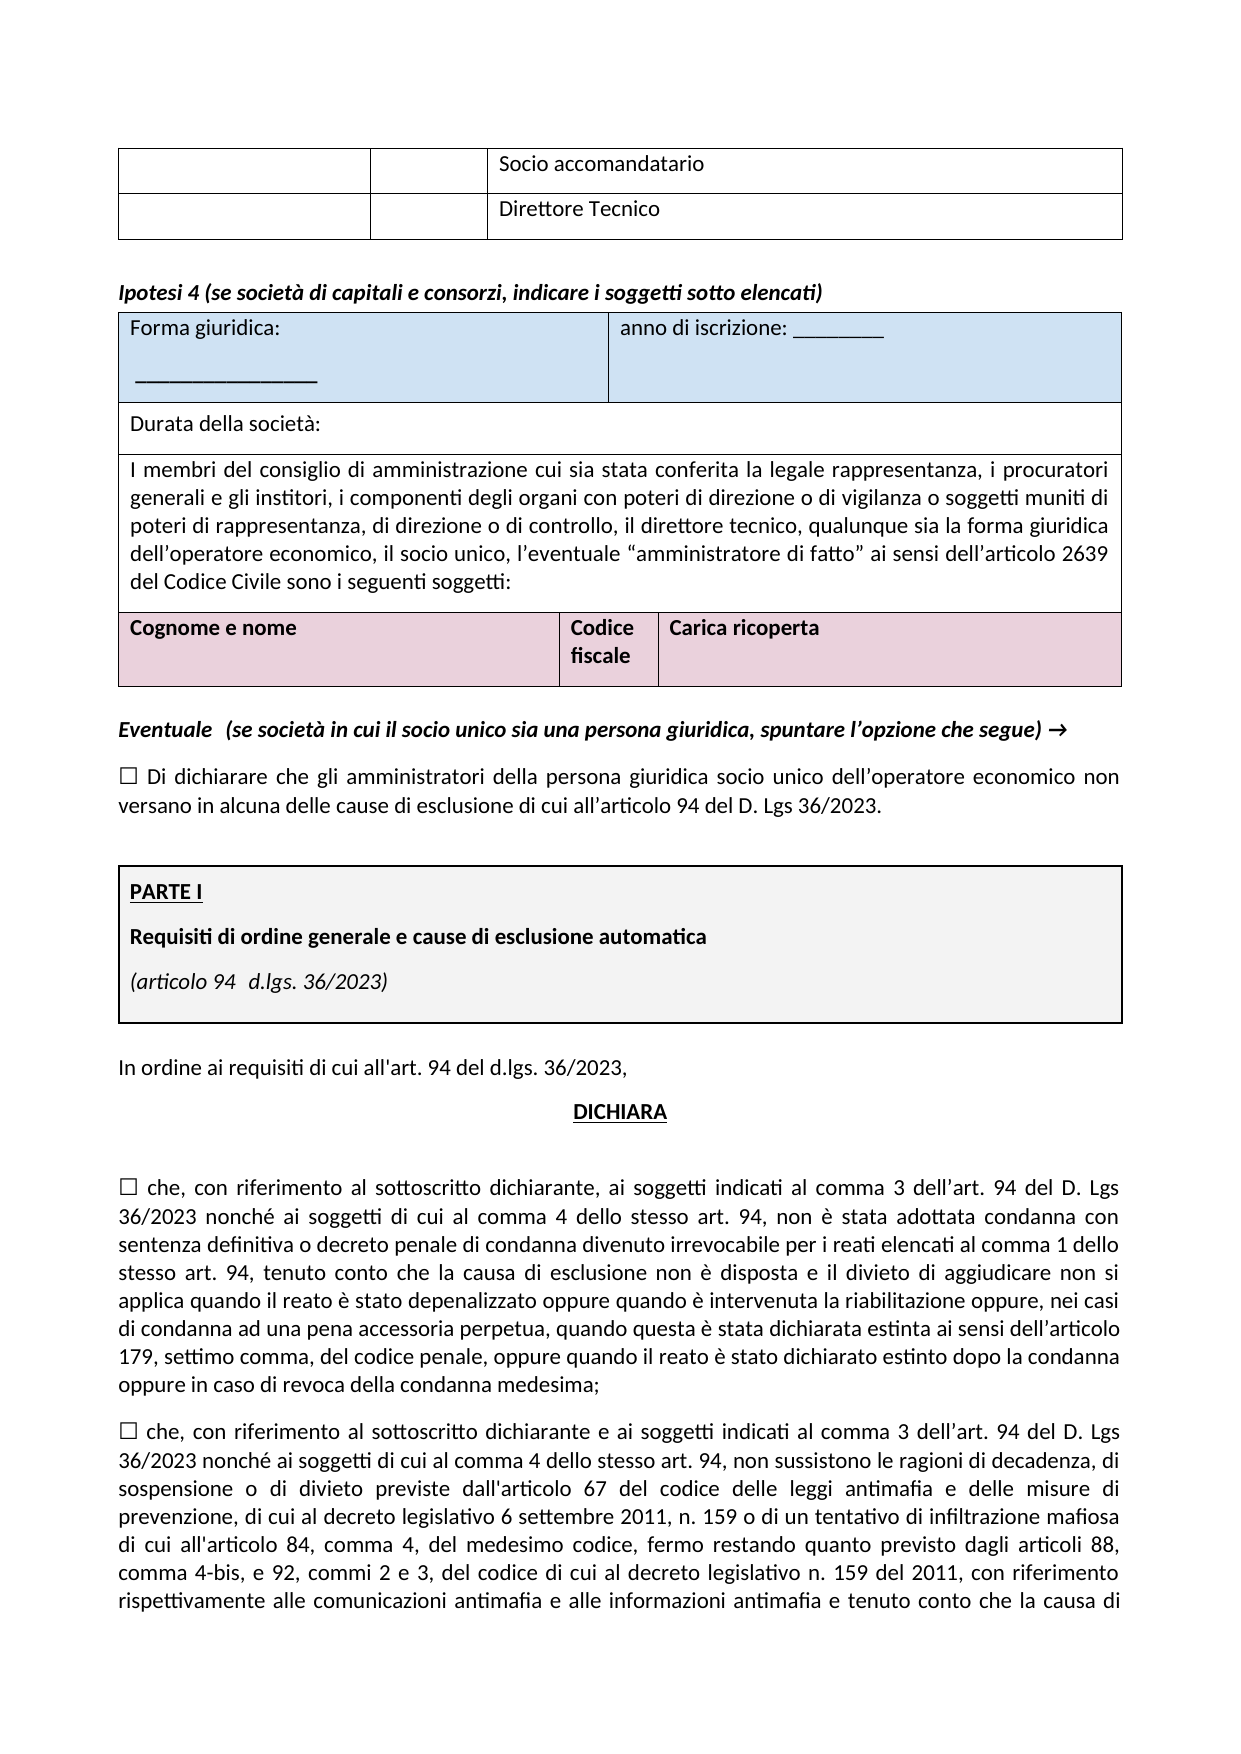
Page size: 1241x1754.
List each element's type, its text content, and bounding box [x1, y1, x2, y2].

table_cell Carica ricoperta [659, 613, 1121, 686]
table_cell [119, 194, 370, 239]
table_cell [119, 149, 370, 193]
table_cell Direttore Tecnico [488, 194, 1122, 239]
table_header Forma giuridica: ________________ [119, 313, 608, 402]
table_cell I membri del consiglio di amministrazione cui sia stata conferita la legale rappresentanza, i procuratori generali e gli institori, i componenti degli organi con poteri di direzione o di vigilanza o soggetti muniti di poteri di rappresentanza, di direzione o di controllo, il direttore tecnico, qualunque sia la forma giuridica dell’operatore economico, il socio unico, l’eventuale “amministratore di fatto” ai sensi dell’articolo 2639 del Codice Civile sono i seguenti soggetti: [119, 455, 1121, 612]
text ☐ Di dichiarare che gli amministratori della persona giuridica socio unico dell’operatore economico non versano in alcuna delle cause di esclusione di cui all’articolo 94 del D. Lgs 36/2023. [118, 760, 1122, 819]
text ☐ che, con riferimento al sottoscritto dichiarante, ai soggetti indicati al comma 3 dell’art. 94 del D. Lgs 36/2023 nonché ai soggetti di cui al comma 4 dello stesso art. 94, non è stata adottata condanna con sentenza definitiva o decreto penale di condanna divenuto irrevocabile per i reati elencati al comma 1 dello stesso art. 94, tenuto conto che la causa di esclusione non è disposta e il divieto di aggiudicare non si applica quando il reato è stato depenalizzato oppure quando è intervenuta la riabilitazione oppure, nei casi di condanna ad una pena accessoria perpetua, quando questa è stata dichiarata estinta ai sensi dell’articolo 179, settimo comma, del codice penale, oppure quando il reato è stato dichiarato estinto dopo la condanna oppure in caso di revoca della condanna medesima; [118, 1171, 1122, 1398]
table_cell Socio accomandatario [488, 149, 1122, 193]
table_cell Codice fiscale [560, 613, 658, 686]
text In ordine ai requisiti di cui all'art. 94 del d.lgs. 36/2023, [118, 1053, 1122, 1081]
table_cell [371, 149, 487, 193]
table_cell Durata della società: [119, 403, 1121, 454]
table_cell Cognome e nome [119, 613, 559, 686]
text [118, 1415, 1122, 1614]
text DICHIARA [118, 1097, 1122, 1126]
text Ipotesi 4 (se società di capitali e consorzi, indicare i soggetti sotto elencati) [118, 278, 1122, 306]
table_header PARTE I Requisiti di ordine generale e cause di esclusione automatica (articolo 94 d.lgs. 36/2023) [120, 867, 1121, 1022]
table_header anno di iscrizione: ________ [609, 313, 1121, 402]
table_cell [371, 194, 487, 239]
text Eventuale (se società in cui il socio unico sia una persona giuridica, spuntare l’opzione che segue) → [118, 716, 1122, 744]
